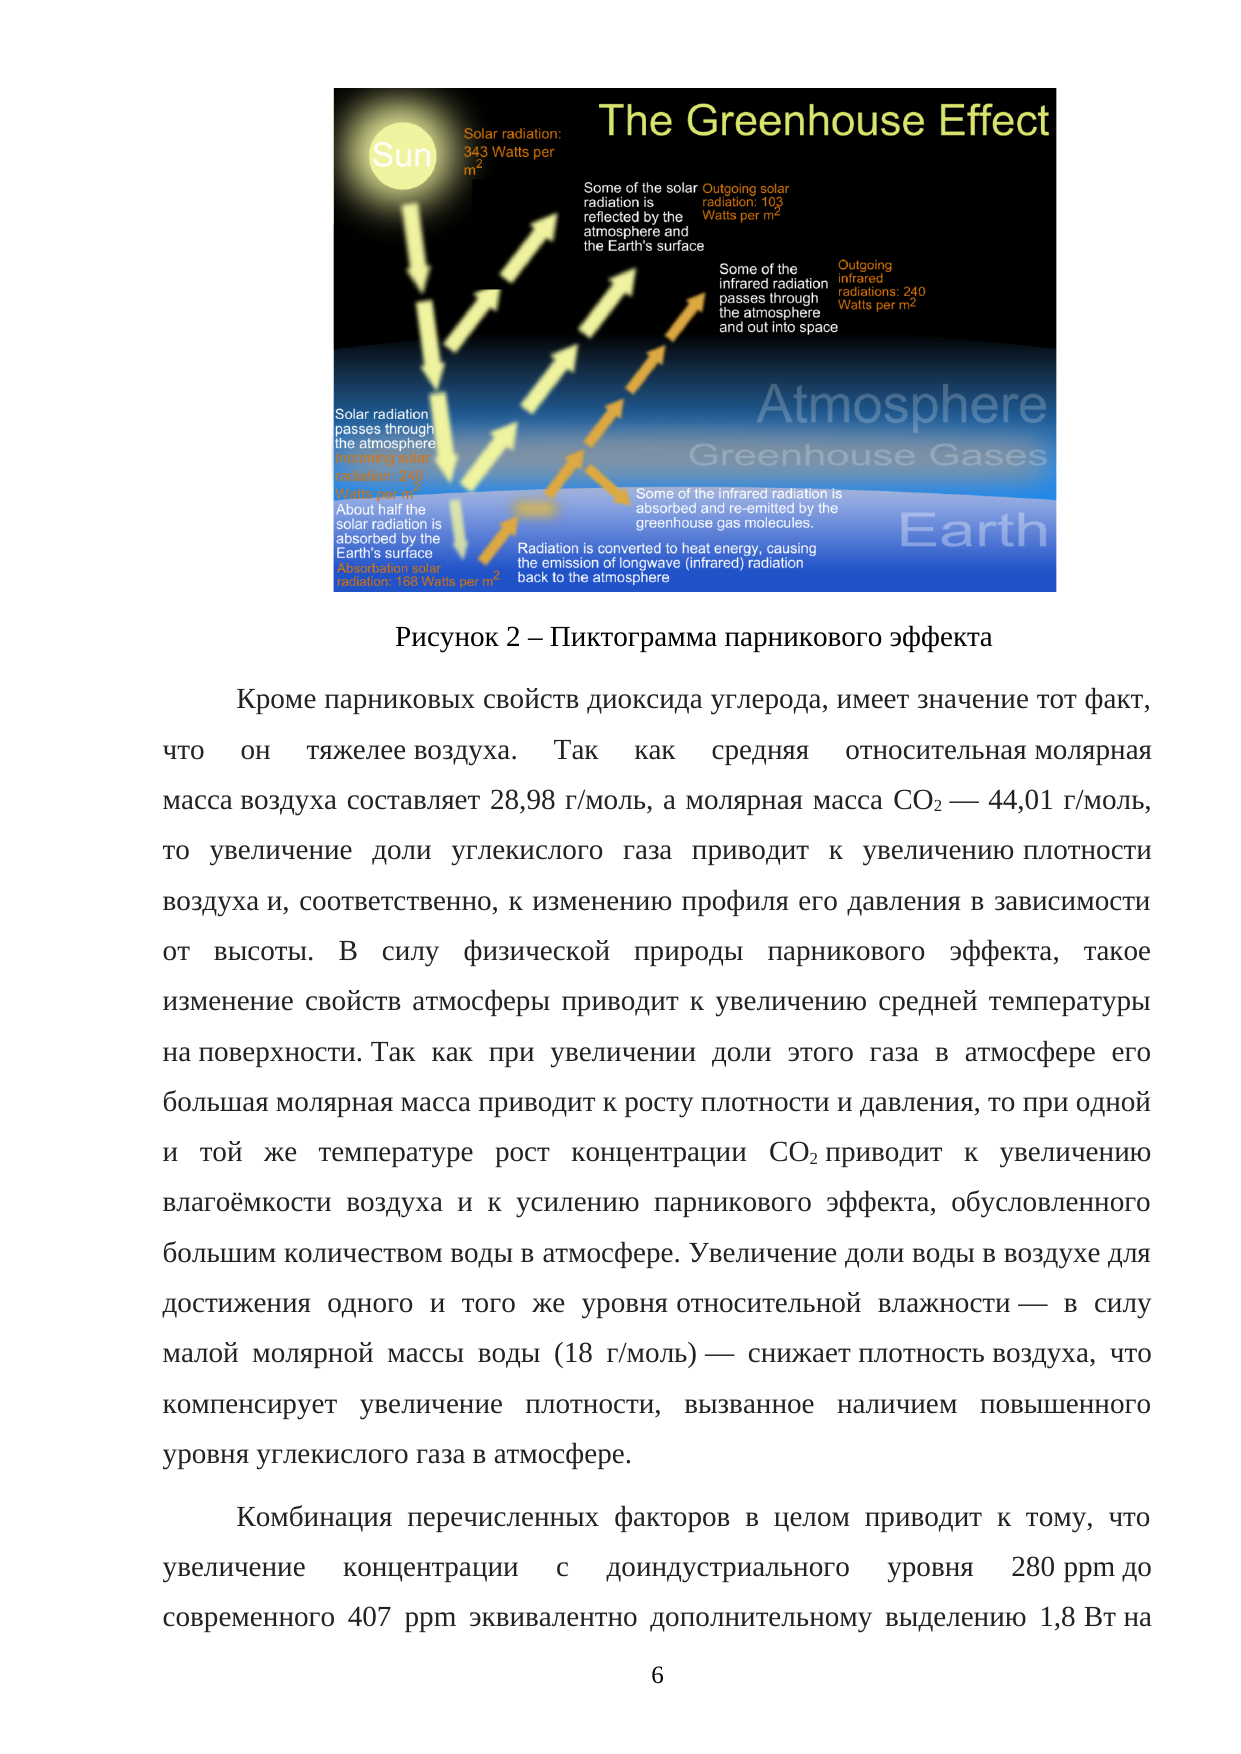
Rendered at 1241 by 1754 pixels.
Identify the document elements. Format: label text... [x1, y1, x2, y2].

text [162, 1499, 1152, 1633]
text Кроме парниковых свойств диоксида углерода, имеет значение тот факт, что он тяжелее воздуха. Так как средняя относительная молярная масса воздуха составляет 28,98 г/моль, а молярная масса CO2 — 44,01 г/моль, то увеличение доли углекислого газа приводит к увеличению плотности воздуха и, соответственно, к изменению профиля его давления в зависимости от высоты. В силу физической природы парникового эффекта, такое изменение свойств атмосферы приводит к увеличению средней температуры на поверхности. Так как при увеличении доли этого газа в атмосфере его большая молярная масса приводит к росту плотности и давления, то при одной и той же температуре рост концентрации CO2 приводит к увеличению влагоёмкости воздуха и к усилению парникового эффекта, обусловленного большим количеством воды в атмосфере. Увеличение доли воды в воздухе для достижения одного и того же уровня относительной влажности — в силу малой молярной массы воды (18 г/моль) — снижает плотность воздуха, что компенсирует увеличение плотности, вызванное наличием повышенного уровня углекислого газа в атмосфере. [162, 681, 1152, 1470]
picture [331, 88, 1057, 592]
text Рисунок 2 – Пиктограмма парникового эффекта [162, 619, 1152, 652]
